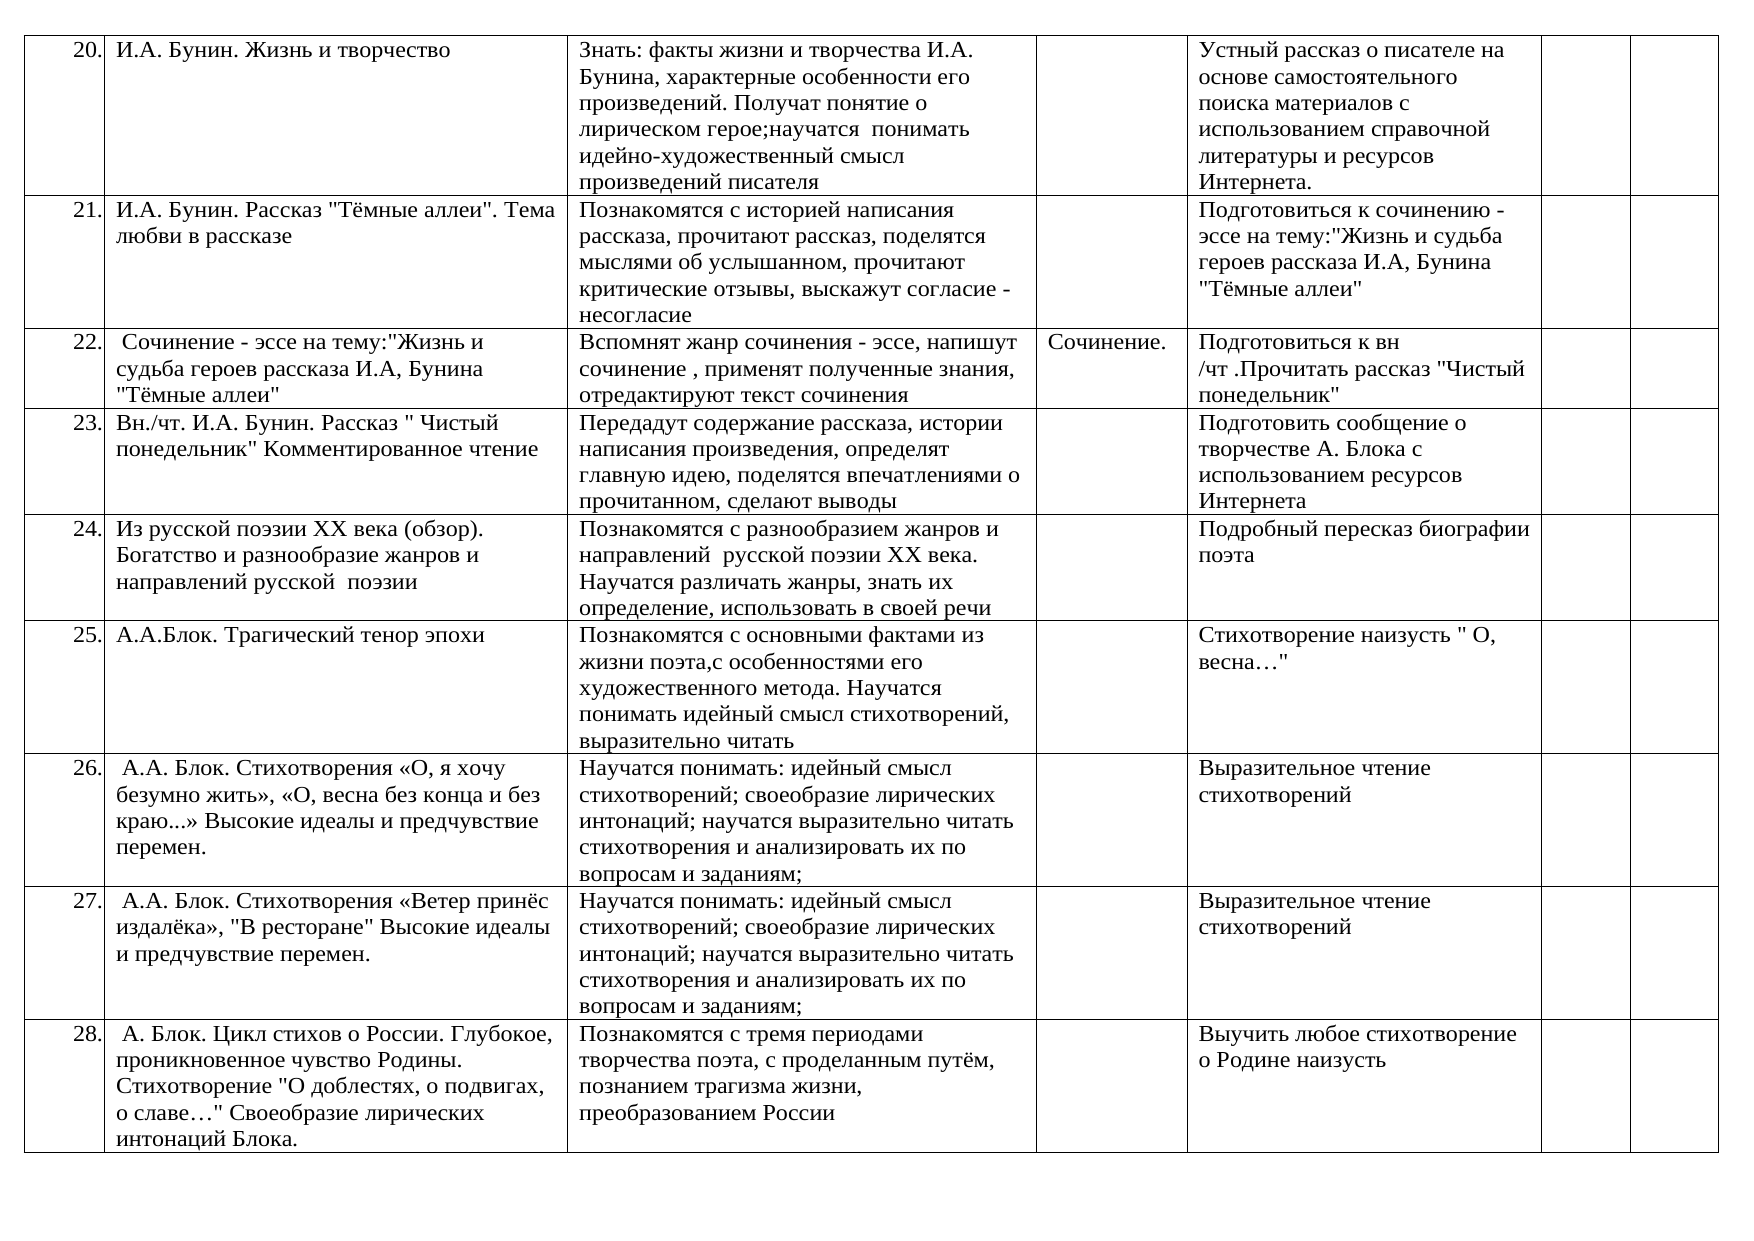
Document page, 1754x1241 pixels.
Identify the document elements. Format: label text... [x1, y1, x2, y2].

table_cell Устный рассказ о писателе на основе самостоятельного поиска материалов с использованием справочной литературы и ресурсов Интернета. [1188, 36, 1541, 194]
table_cell [25, 409, 104, 514]
table_cell [25, 887, 104, 1019]
table_cell [1542, 36, 1630, 194]
table_cell И.А. Бунин. Жизнь и творчество [105, 36, 567, 194]
table_cell Из русской поэзии XX века (обзор). Богатство и разнообразие жанров и направлений русской поэзии [105, 515, 567, 620]
table_cell [1037, 196, 1187, 327]
table_cell Стихотворение наизусть " О, весна…" [1188, 621, 1541, 753]
table_cell [1631, 196, 1718, 327]
table_cell Выучить любое стихотворение о Родине наизусть [1188, 1020, 1541, 1152]
table_cell Передадут содержание рассказа, истории написания произведения, определят главную идею, поделятся впечатлениями о прочитанном, сделают выводы [568, 409, 1036, 514]
table_cell [1542, 515, 1630, 620]
table_cell Сочинение. [1037, 329, 1187, 407]
table_cell [25, 196, 104, 327]
table_cell Подготовиться к вн /чт .Прочитать рассказ "Чистый понедельник" [1188, 329, 1541, 407]
table_cell Подробный пересказ биографии поэта [1188, 515, 1541, 620]
table_cell [1542, 621, 1630, 753]
table_cell [1037, 515, 1187, 620]
table_cell [1631, 409, 1718, 514]
table_cell Познакомятся с историей написания рассказа, прочитают рассказ, поделятся мыслями об услышанном, прочитают критические отзывы, выскажут согласие - несогласие [568, 196, 1036, 327]
table_cell [25, 1020, 104, 1152]
table_cell [1542, 887, 1630, 1019]
table_cell [1037, 754, 1187, 886]
table_cell [1037, 621, 1187, 753]
table_cell Выразительное чтение стихотворений [1188, 887, 1541, 1019]
table_cell [25, 329, 104, 407]
table_cell Научатся понимать: идейный смысл стихотворений; своеобразие лирических интонаций; научатся выразительно читать стихотворения и анализировать их по вопросам и заданиям; [568, 887, 1036, 1019]
table_cell [1037, 409, 1187, 514]
table_cell А.А. Блок. Стихотворения «О, я хочу безумно жить», «О, весна без конца и без краю...» Высокие идеалы и предчувствие перемен. [105, 754, 567, 886]
table_cell Подготовиться к сочинению - эссе на тему:"Жизнь и судьба героев рассказа И.А, Бунина "Тёмные аллеи" [1188, 196, 1541, 327]
table_cell [1631, 36, 1718, 194]
table_cell [1631, 515, 1718, 620]
table_cell [25, 515, 104, 620]
table_cell А. Блок. Цикл стихов о России. Глубокое, проникновенное чувство Родины. Стихотворение "О доблестях, о подвигах, о славе…" Своеобразие лирических интонаций Блока. [105, 1020, 567, 1152]
table_cell [1631, 887, 1718, 1019]
table_cell А.А. Блок. Стихотворения «Ветер принёс издалёка», "В ресторане" Высокие идеалы и предчувствие перемен. [105, 887, 567, 1019]
table_cell Познакомятся с основными фактами из жизни поэта,с особенностями его художественного метода. Научатся понимать идейный смысл стихотворений, выразительно читать [568, 621, 1036, 753]
table_cell Подготовить сообщение о творчестве А. Блока с использованием ресурсов Интернета [1188, 409, 1541, 514]
table_cell [25, 621, 104, 753]
table_cell Вн./чт. И.А. Бунин. Рассказ " Чистый понедельник" Комментированное чтение [105, 409, 567, 514]
table_cell [1542, 1020, 1630, 1152]
table_cell [1542, 329, 1630, 407]
table_cell [1542, 196, 1630, 327]
table_cell [1631, 329, 1718, 407]
table_cell [1631, 1020, 1718, 1152]
table_cell А.А.Блок. Трагический тенор эпохи [105, 621, 567, 753]
table_cell Познакомятся с разнообразием жанров и направлений русской поэзии XX века. Научатся различать жанры, знать их определение, использовать в своей речи [568, 515, 1036, 620]
table_cell [1631, 621, 1718, 753]
table_cell [1037, 1020, 1187, 1152]
table_cell Сочинение - эссе на тему:"Жизнь и судьба героев рассказа И.А, Бунина "Тёмные аллеи" [105, 329, 567, 407]
table_cell Выразительное чтение стихотворений [1188, 754, 1541, 886]
table_cell [1542, 409, 1630, 514]
table_cell Знать: факты жизни и творчества И.А. Бунина, характерные особенности его произведений. Получат понятие о лирическом герое;научатся понимать идейно-художественный смысл произведений писателя [568, 36, 1036, 194]
table_cell [1037, 36, 1187, 194]
table_cell [1037, 887, 1187, 1019]
table_cell И.А. Бунин. Рассказ "Тёмные аллеи". Тема любви в рассказе [105, 196, 567, 327]
table_cell [25, 36, 104, 194]
table_cell Познакомятся с тремя периодами творчества поэта, с проделанным путём, познанием трагизма жизни, преобразованием России [568, 1020, 1036, 1152]
table_cell Научатся понимать: идейный смысл стихотворений; своеобразие лирических интонаций; научатся выразительно читать стихотворения и анализировать их по вопросам и заданиям; [568, 754, 1036, 886]
table_cell [1631, 754, 1718, 886]
table_cell Вспомнят жанр сочинения - эссе, напишут сочинение , применят полученные знания, отредактируют текст сочинения [568, 329, 1036, 407]
table_cell [25, 754, 104, 886]
table_cell [1542, 754, 1630, 886]
